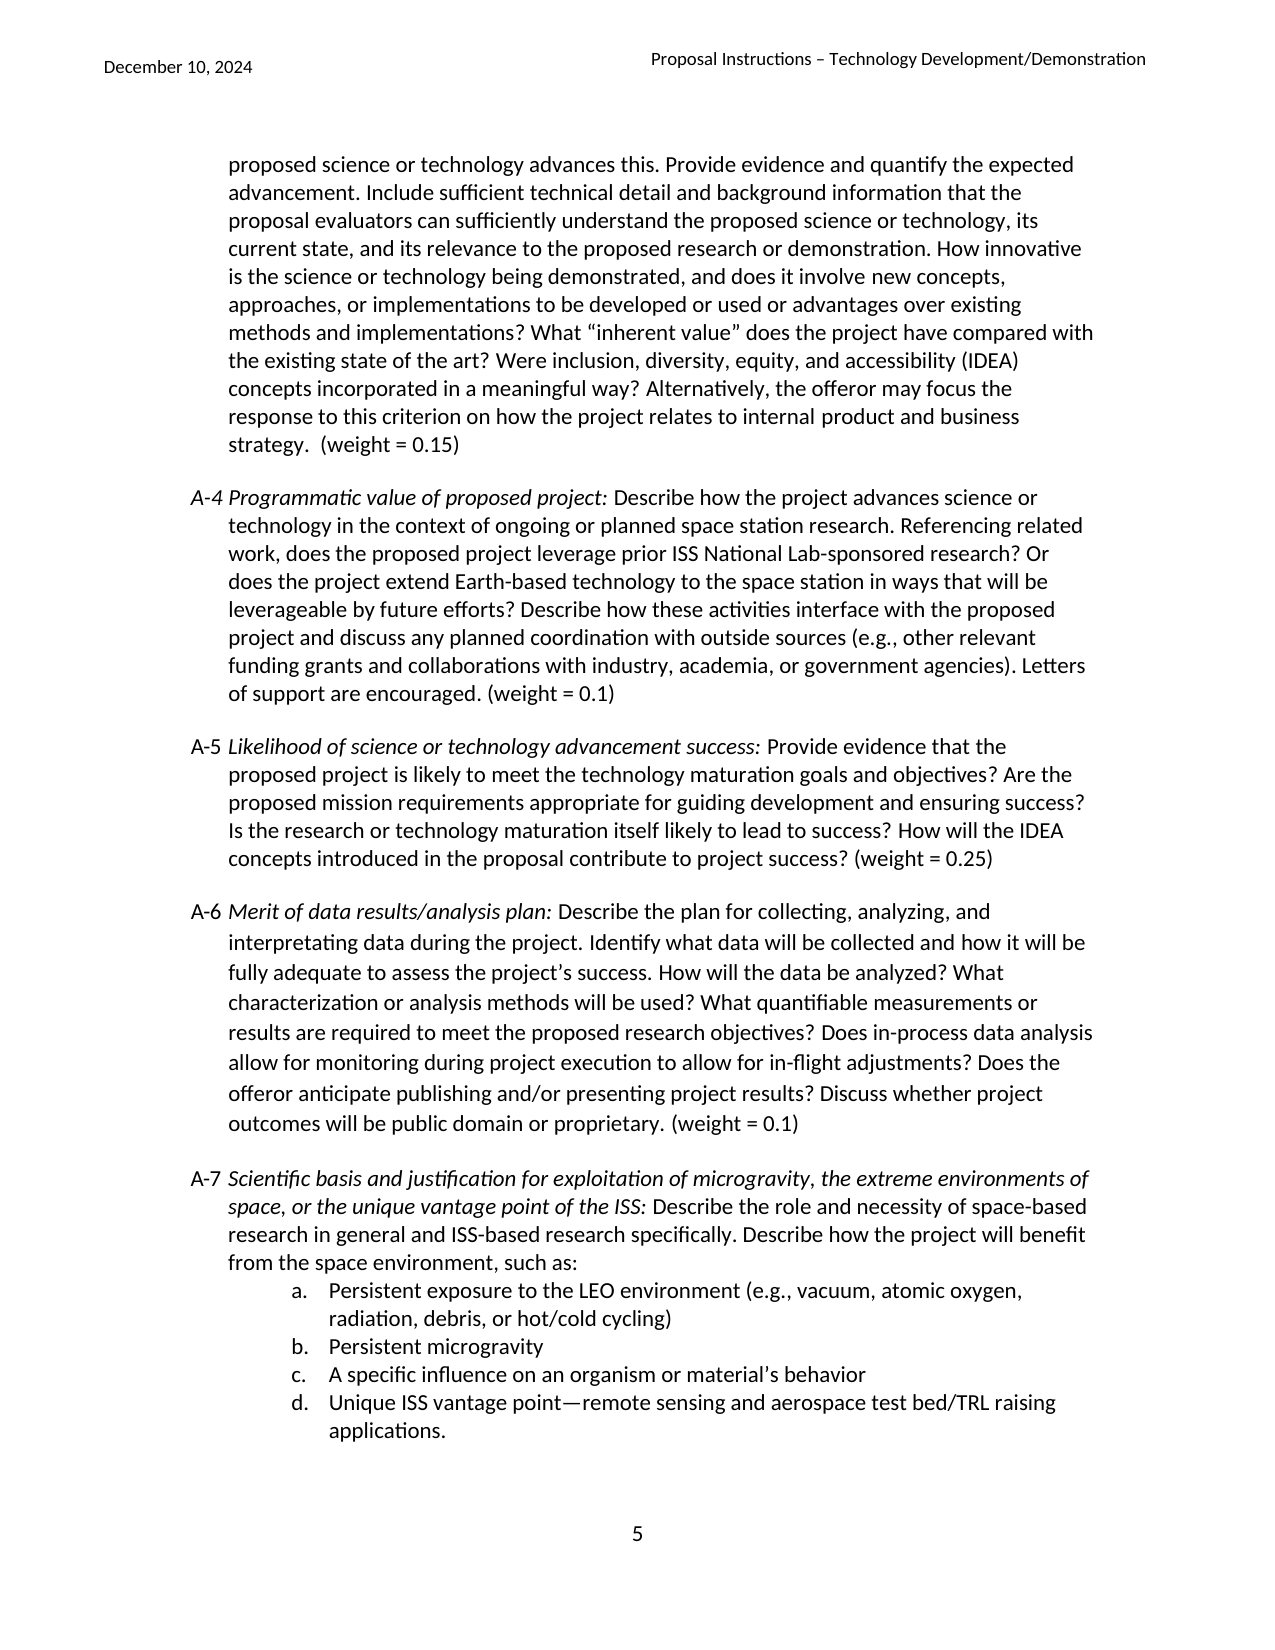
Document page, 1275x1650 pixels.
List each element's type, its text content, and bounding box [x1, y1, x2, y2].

list Persistent exposure to the LEO environment (e.g., vacuum, atomic oxygen, radiation, debris, or hot/cold cycling) [291, 1276, 1099, 1332]
list Merit of data results/analysis plan: Describe the plan for collecting, analyzing, and interpretating data during the project. Identify what data will be collected and how it will be fully adequate to assess the project’s success. How will the data be analyzed? What characterization or analysis methods will be used? What quantifiable measurements or results are required to meet the proposed research objectives? Does in-process data analysis allow for monitoring during project execution to allow for in-flight adjustments? Does the offeror anticipate publishing and/or presenting project results? Discuss whether project outcomes will be public domain or proprietary. (weight = 0.1) [191, 897, 1099, 1137]
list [191, 150, 1099, 458]
list Scientific basis and justification for exploitation of microgravity, the extreme environments of space, or the unique vantage point of the ISS: Describe the role and necessity of space-based research in general and ISS-based research specifically. Describe how the project will benefit from the space environment, such as: [190, 1164, 1099, 1276]
list Likelihood of science or technology advancement success: Provide evidence that the proposed project is likely to meet the technology maturation goals and objectives? Are the proposed mission requirements appropriate for guiding development and ensuring success? Is the research or technology maturation itself likely to lead to success? How will the IDEA concepts introduced in the proposal contribute to project success? (weight = 0.25) [191, 732, 1099, 872]
list A specific influence on an organism or material’s behavior [291, 1360, 1099, 1388]
list Programmatic value of proposed project: Describe how the project advances science or technology in the context of ongoing or planned space station research. Referencing related work, does the proposed project leverage prior ISS National Lab-sponsored research? Or does the project extend Earth-based technology to the space station in ways that will be leverageable by future efforts? Describe how these activities interface with the proposed project and discuss any planned coordination with outside sources (e.g., other relevant funding grants and collaborations with industry, academia, or government agencies). Letters of support are encouraged. (weight = 0.1) [191, 483, 1099, 707]
list Unique ISS vantage point—remote sensing and aerospace test bed/TRL raising applications. [291, 1388, 1099, 1444]
list Persistent microgravity [291, 1332, 1099, 1360]
